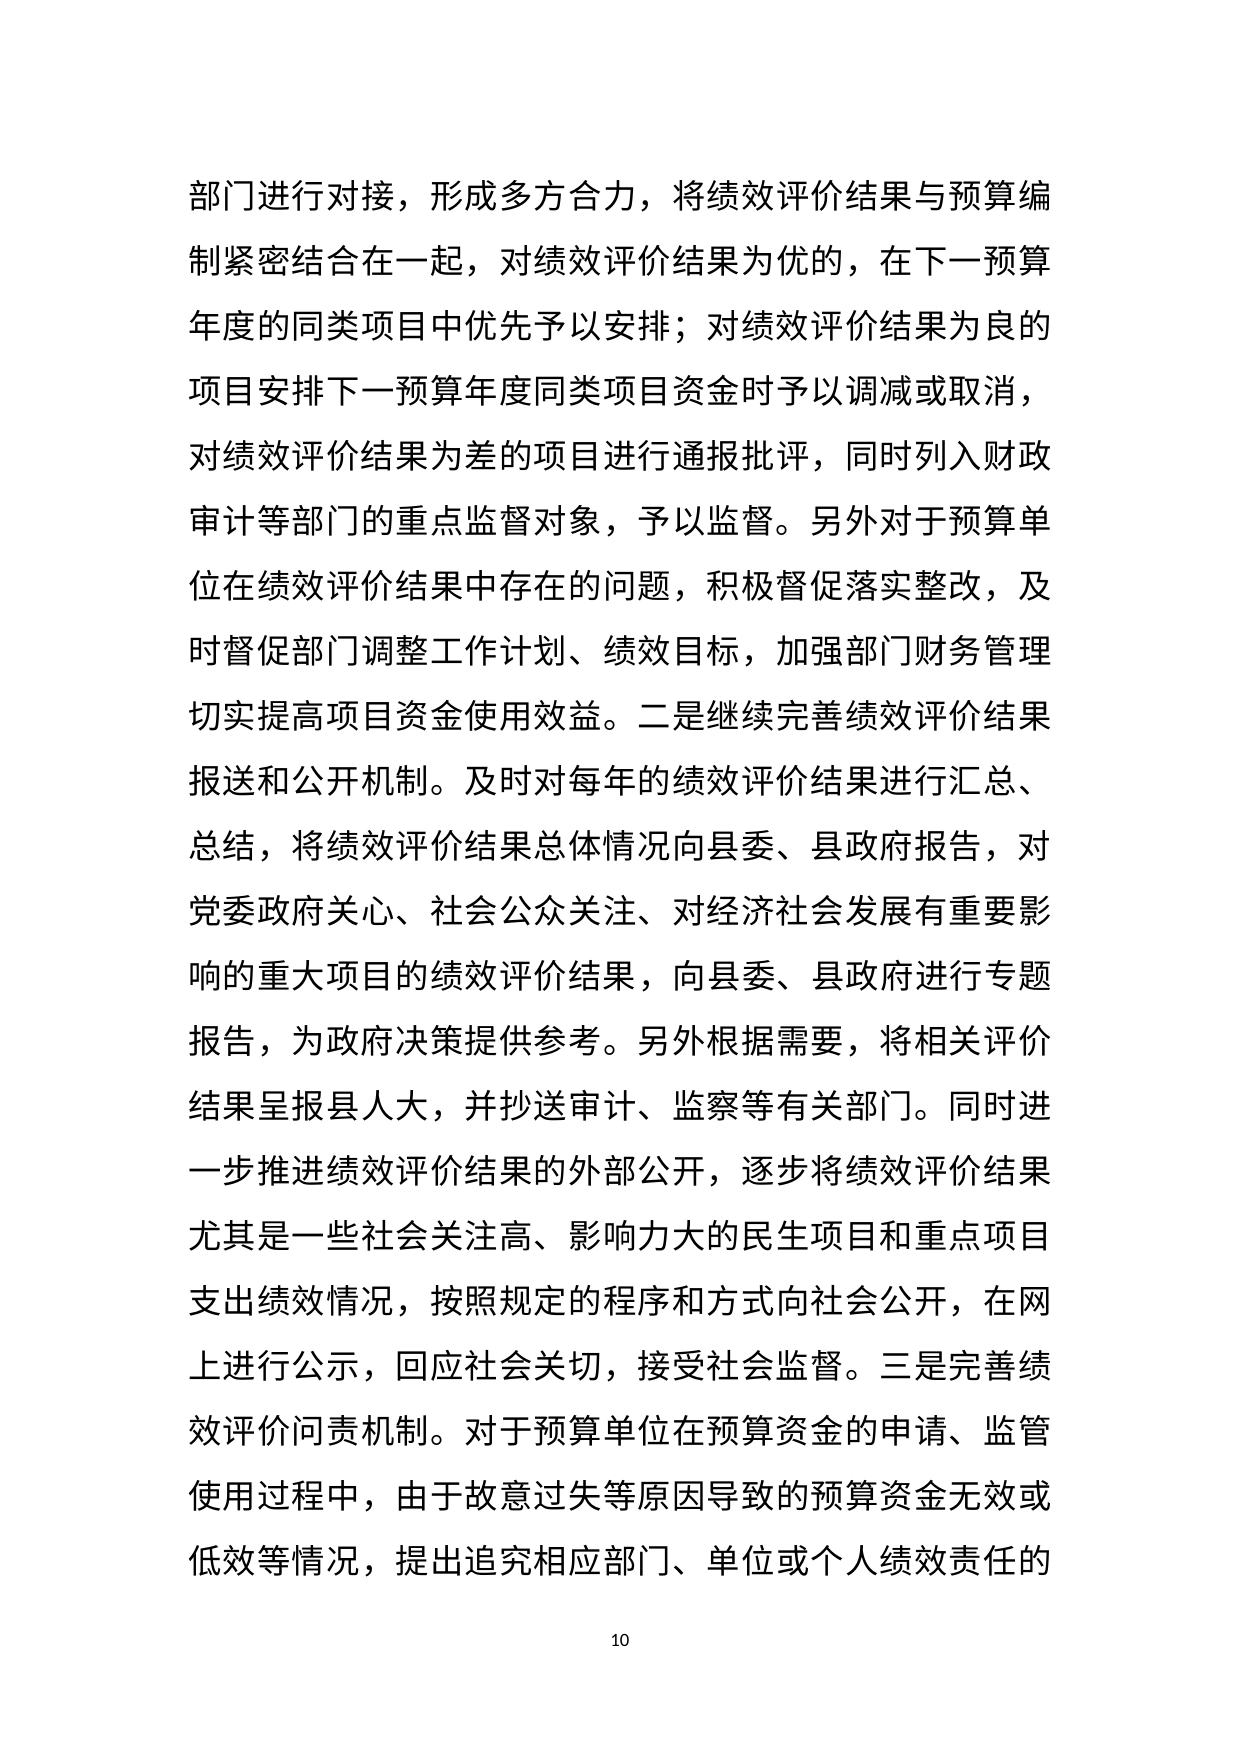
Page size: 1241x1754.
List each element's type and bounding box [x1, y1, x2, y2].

text [188, 162, 1052, 1592]
